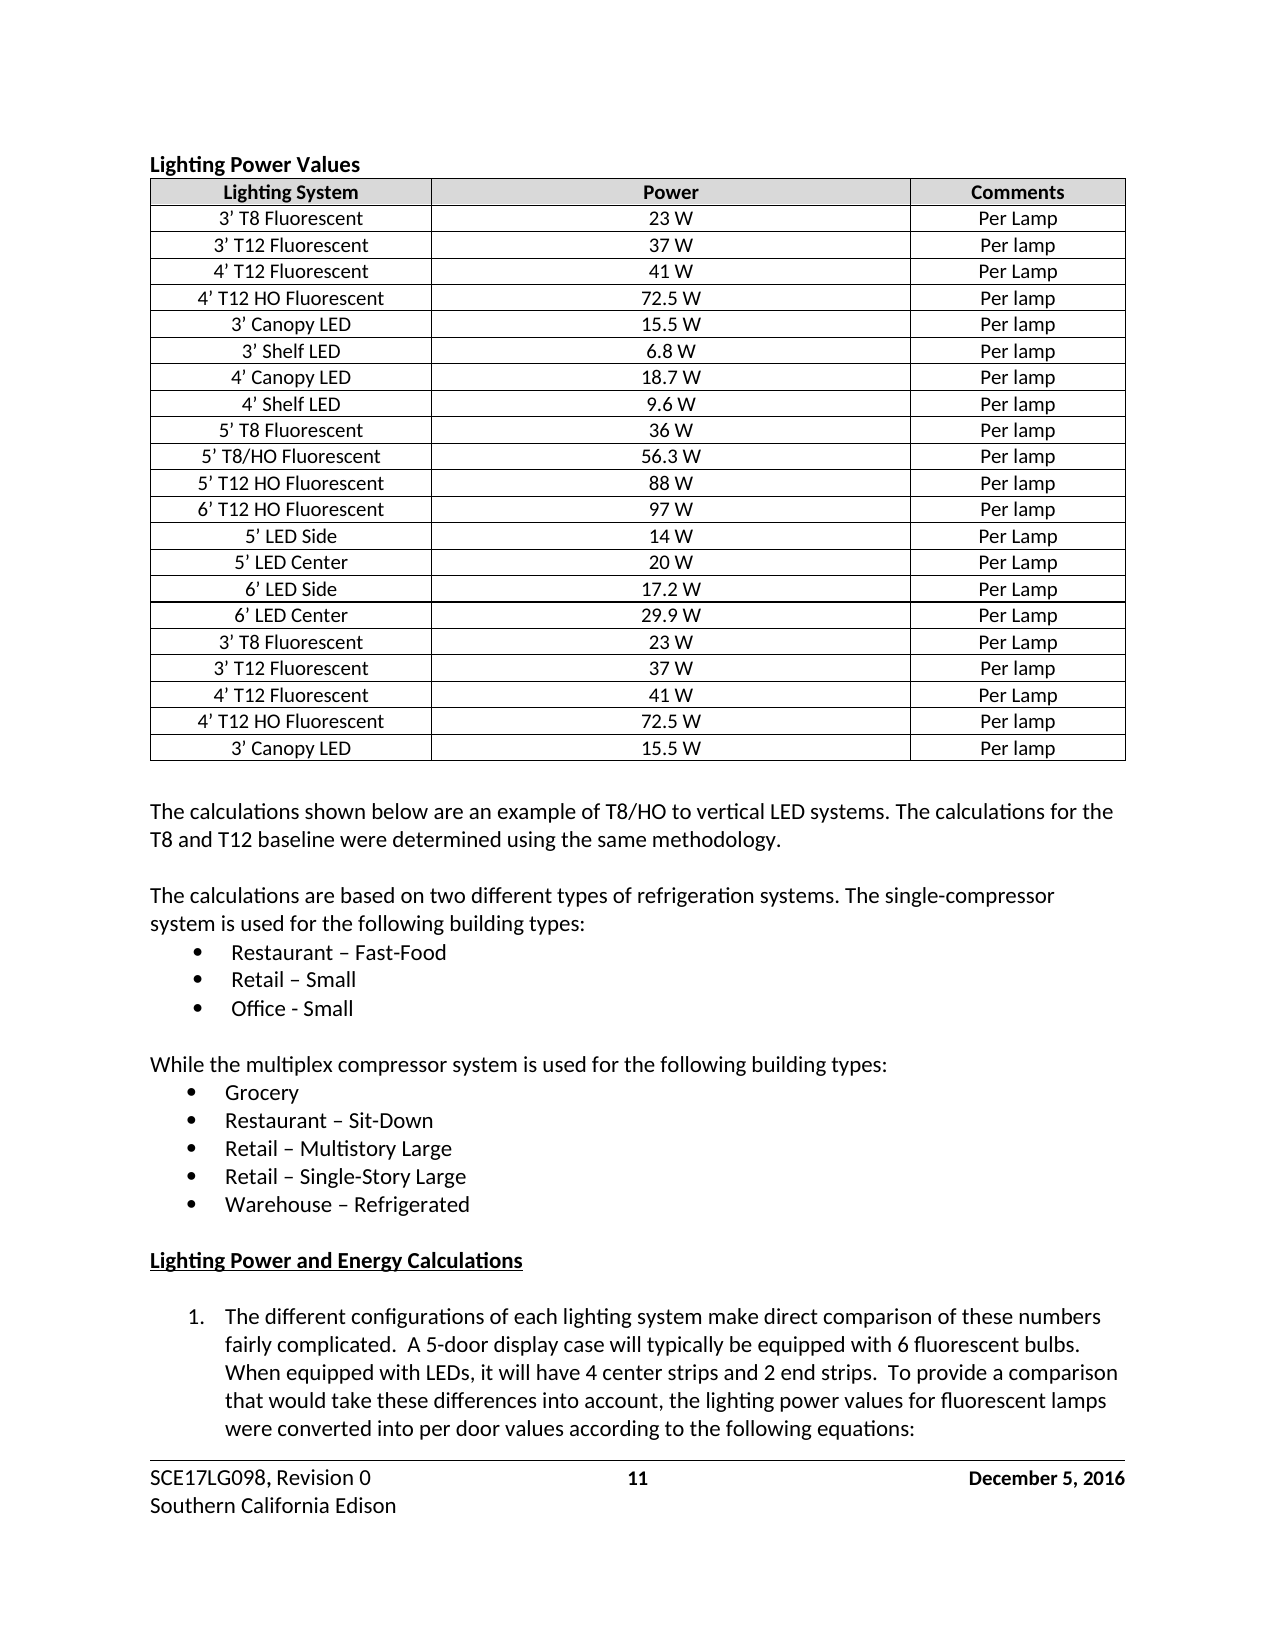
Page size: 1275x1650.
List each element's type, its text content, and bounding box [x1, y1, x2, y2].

table_cell Per lamp [911, 444, 1125, 469]
table_cell 6’ LED Side [151, 576, 431, 601]
table_cell Per lamp [911, 364, 1125, 390]
table_cell Per lamp [911, 735, 1125, 760]
table_cell 29.9 W [432, 603, 910, 628]
text While the multiplex compressor system is used for the following building types: [150, 1050, 1125, 1078]
table_cell Per Lamp [911, 629, 1125, 654]
text The calculations are based on two different types of refrigeration systems. The single-compressor system is used for the following building types: [150, 882, 1125, 938]
table_cell 14 W [432, 523, 910, 548]
list Retail – Single-Story Large [187, 1162, 1125, 1190]
table_cell 3’ T12 Fluorescent [151, 232, 431, 257]
table_cell Per Lamp [911, 206, 1125, 231]
table_cell 36 W [432, 417, 910, 443]
list The different configurations of each lighting system make direct comparison of these numbers fairly complicated. A 5-door display case will typically be equipped with 6 fluorescent bulbs. When equipped with LEDs, it will have 4 center strips and 2 end strips. To provide a comparison that would take these differences into account, the lighting power values for fluorescent lamps were converted into per door values according to the following equations: [187, 1302, 1125, 1442]
table_cell 5’ T8 Fluorescent [151, 417, 431, 443]
table_header Comments [911, 179, 1125, 204]
table_cell 4’ T12 Fluorescent [151, 259, 431, 284]
table_cell Per lamp [911, 338, 1125, 363]
table_cell 5’ LED Side [151, 523, 431, 548]
table_cell 37 W [432, 655, 910, 681]
table_cell 4’ Canopy LED [151, 364, 431, 390]
table_cell 18.7 W [432, 364, 910, 390]
table_cell 5’ T8/HO Fluorescent [151, 444, 431, 469]
table_cell 3’ T12 Fluorescent [151, 655, 431, 681]
table_cell Per Lamp [911, 259, 1125, 284]
table_cell 9.6 W [432, 391, 910, 416]
table_cell 17.2 W [432, 576, 910, 601]
table_cell Per Lamp [911, 576, 1125, 601]
list Warehouse – Refrigerated [187, 1190, 1125, 1218]
text Lighting Power and Energy Calculations [150, 1246, 1125, 1274]
table_cell 3’ Shelf LED [151, 338, 431, 363]
text The calculations shown below are an example of T8/HO to vertical LED systems. The calculations for the T8 and T12 baseline were determined using the same methodology. [150, 797, 1125, 853]
table_cell 88 W [432, 470, 910, 496]
table_cell 4’ T12 HO Fluorescent [151, 285, 431, 310]
list Restaurant – Sit-Down [187, 1106, 1125, 1134]
table_cell 5’ [151, 550, 431, 575]
table_cell 6’ T12 HO Fluorescent [151, 497, 431, 522]
table_cell 72.5 W [432, 285, 910, 310]
table_cell 23 W [432, 629, 910, 654]
table_cell Per lamp [911, 708, 1125, 734]
table_cell 4’ Shelf LED [151, 391, 431, 416]
table_cell 3’ T8 Fluorescent [151, 629, 431, 654]
table_cell Per lamp [911, 470, 1125, 496]
table_cell 97 W [432, 497, 910, 522]
table_cell 4’ T12 HO Fluorescent [151, 708, 431, 734]
table_cell 41 W [432, 682, 910, 707]
table_cell 41 W [432, 259, 910, 284]
table_header Lighting System [151, 179, 431, 204]
table_cell 6.8 W [432, 338, 910, 363]
table_cell Per lamp [911, 391, 1125, 416]
list Retail – Small [194, 966, 1125, 994]
list Retail – Multistory Large [187, 1134, 1125, 1162]
table_cell 5’ T12 HO Fluorescent [151, 470, 431, 496]
table_cell Per Lamp [911, 603, 1125, 628]
table_cell Per Lamp [911, 550, 1125, 575]
table_cell Per lamp [911, 232, 1125, 257]
table_cell 4’ T12 Fluorescent [151, 682, 431, 707]
table_cell 15.5 W [432, 735, 910, 760]
table_cell 37 W [432, 232, 910, 257]
table_cell 15.5 W [432, 311, 910, 337]
list Office - Small [194, 994, 1125, 1022]
table_cell Per Lamp [911, 682, 1125, 707]
table_cell Per lamp [911, 417, 1125, 443]
table_cell Per lamp [911, 311, 1125, 337]
table_cell Per lamp [911, 655, 1125, 681]
table_cell Per lamp [911, 497, 1125, 522]
table_cell 3’ Canopy LED [151, 735, 431, 760]
list Grocery [187, 1078, 1125, 1106]
table_cell 20 W [432, 550, 910, 575]
table_cell 23 W [432, 206, 910, 231]
table_cell Per Lamp [911, 523, 1125, 548]
table_cell Per lamp [911, 285, 1125, 310]
table_cell 3’ Canopy LED [151, 311, 431, 337]
table_cell 72.5 W [432, 708, 910, 734]
table_cell 6’ LED Center [151, 603, 431, 628]
table_cell 56.3 W [432, 444, 910, 469]
text Lighting Power Values [150, 150, 1125, 178]
list Restaurant – Fast-Food [194, 938, 1125, 966]
table_header Power [432, 179, 910, 204]
table_cell 3’ T8 Fluorescent [151, 206, 431, 231]
